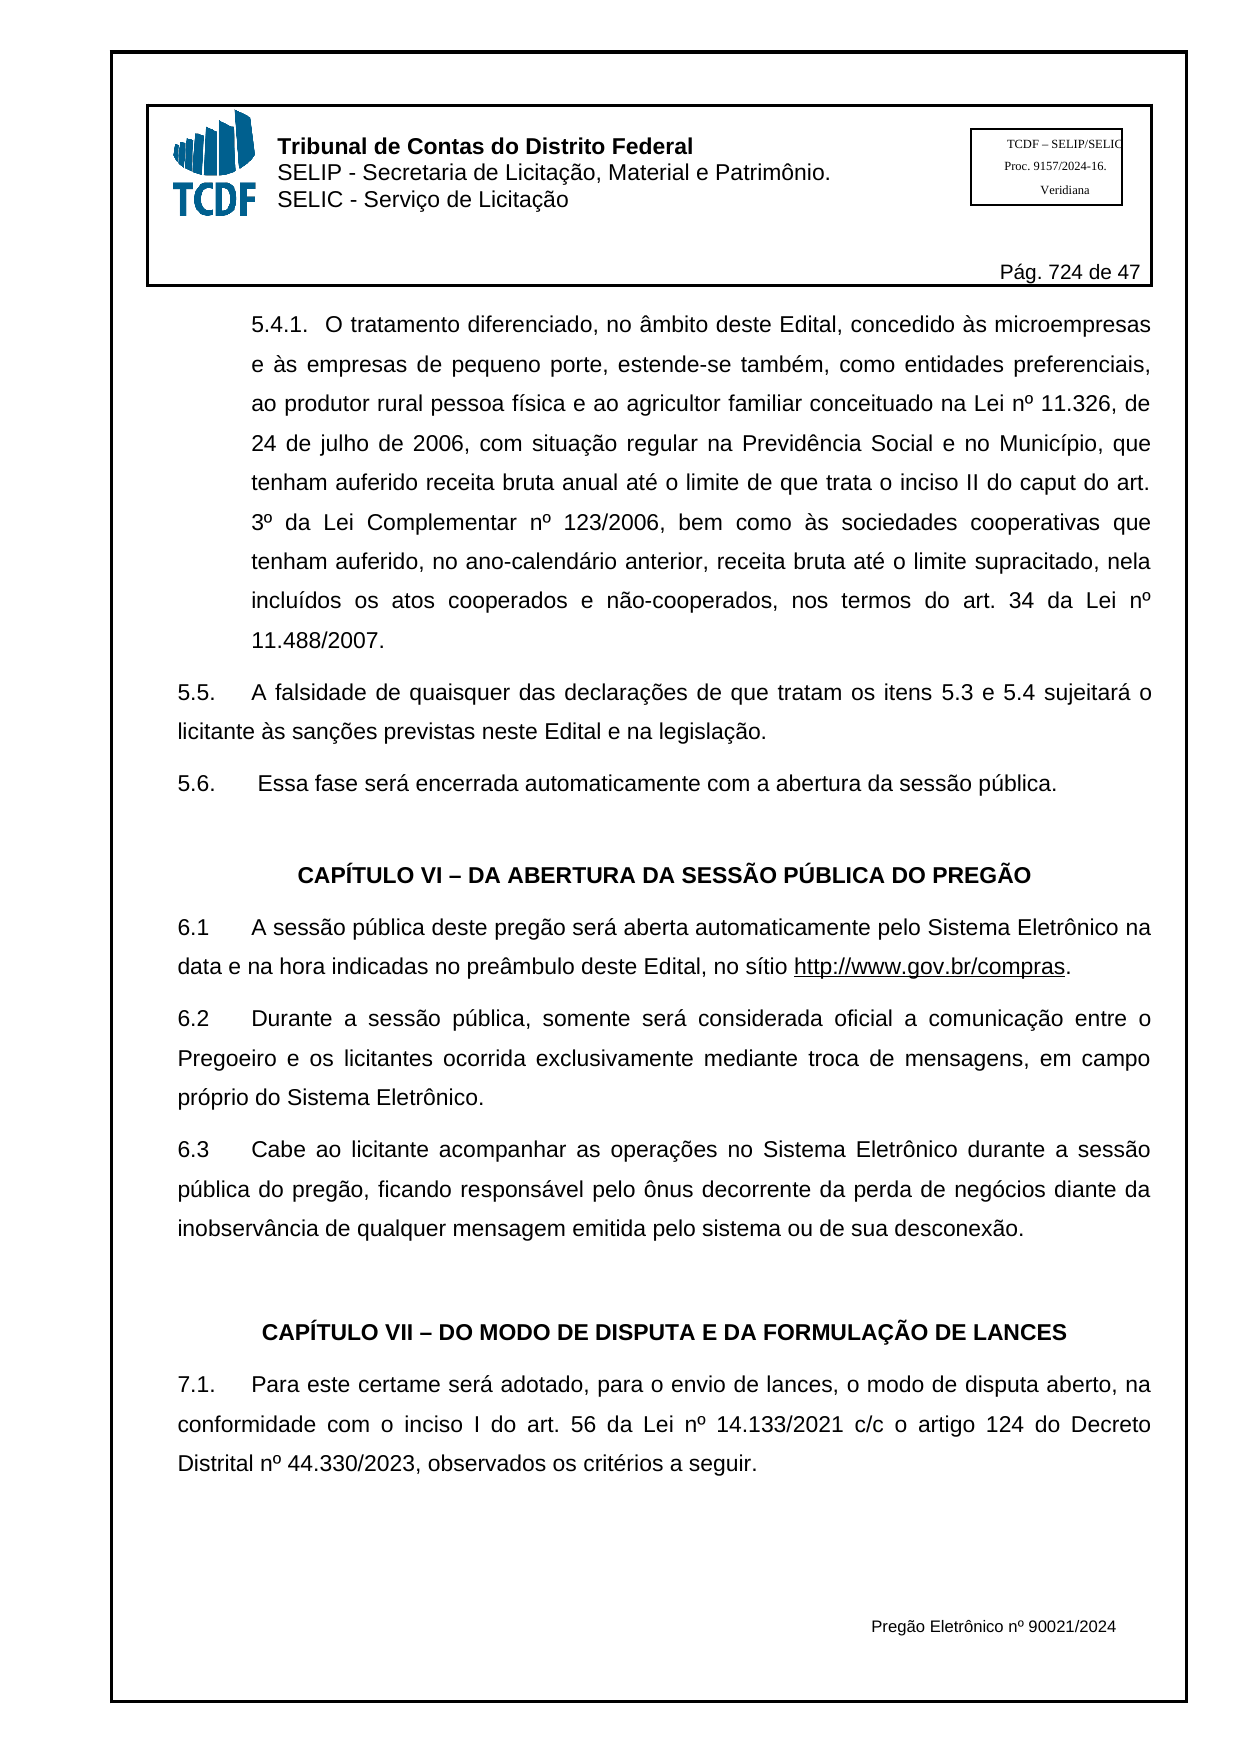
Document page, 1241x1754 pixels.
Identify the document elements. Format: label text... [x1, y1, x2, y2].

text 6.1 A sessão pública deste pregão será aberta automaticamente pelo Sistema Eletrônico na data e na hora indicadas no preâmbulo deste Edital, no sítio http://www.gov.br/compras. [177, 914, 1152, 979]
text 6.3 Cabe ao licitante acompanhar as operações no Sistema Eletrônico durante a sessão pública do pregão, ficando responsável pelo ônus decorrente da perda de negócios diante da inobservância de qualquer mensagem emitida pelo sistema ou de sua desconexão. [177, 1136, 1152, 1241]
text Capítulo VI – DA abertura da SESSÃO PÚBLICA do pregão [177, 862, 1152, 888]
text 6.2 Durante a sessão pública, somente será considerada oficial a comunicação entre o Pregoeiro e os licitantes ocorrida exclusivamente mediante troca de mensagens, em campo próprio do Sistema Eletrônico. [177, 1005, 1152, 1111]
text 5.5. A falsidade de quaisquer das declarações de que tratam os itens 5.3 e 5.4 sujeitará o licitante às sanções previstas neste Edital e na legislação. [177, 679, 1152, 745]
text 5.4.1. O tratamento diferenciado, no âmbito deste Edital, concedido às microempresas e às empresas de pequeno porte, estende-se também, como entidades preferenciais, ao produtor rural pessoa física e ao agricultor familiar conceituado na Lei nº 11.326, de 24 de julho de 2006, com situação regular na Previdência Social e no Município, que tenham auferido receita bruta anual até o limite de que trata o inciso II do caput do art. 3º da Lei Complementar nº 123/2006, bem como às sociedades cooperativas que tenham auferido, no ano-calendário anterior, receita bruta até o limite supracitado, nela incluídos os atos cooperados e não-cooperados, nos termos do art. 34 da Lei nº 11.488/2007. [251, 311, 1152, 653]
text 7.1. Para este certame será adotado, para o envio de lances, o modo de disputa aberto, na conformidade com o inciso I do art. 56 da Lei nº 14.133/2021 c/c o artigo 124 do Decreto Distrital nº 44.330/2023, observados os critérios a seguir. [177, 1371, 1152, 1476]
picture [158, 107, 270, 218]
text Capítulo ViI – DO MODO DE DISPUTA E DA formulação de lances [177, 1319, 1152, 1345]
text 5.6. Essa fase será encerrada automaticamente com a abertura da sessão pública. [177, 770, 1152, 797]
